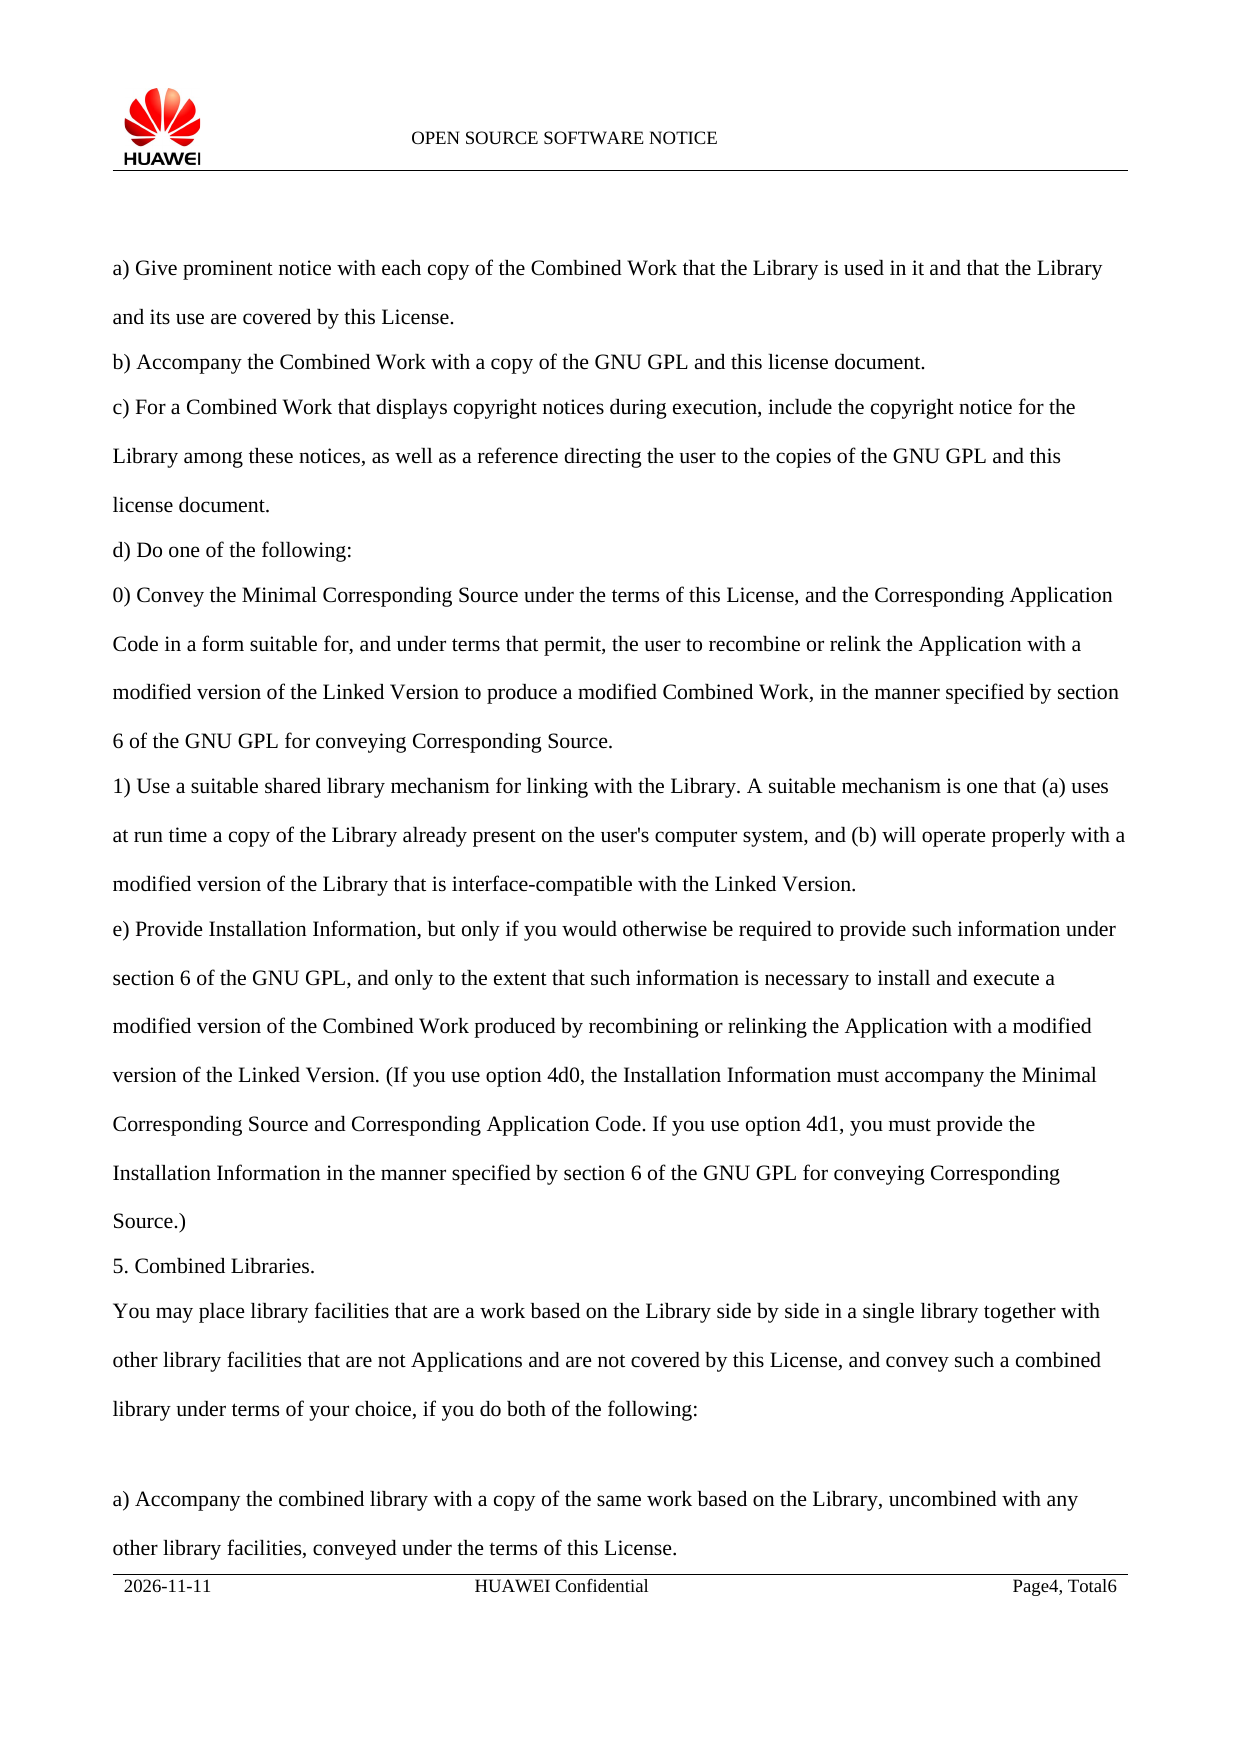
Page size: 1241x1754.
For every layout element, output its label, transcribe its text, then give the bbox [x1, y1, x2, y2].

text 1) Use a suitable shared library mechanism for linking with the Library. A suitable mechanism is one that (a) uses at run time a copy of the Library already present on the user's computer system, and (b) will operate properly with a modified version of the Library that is interface-compatible with the Linked Version. [112, 769, 1128, 899]
text 0) Convey the Minimal Corresponding Source under the terms of this License, and the Corresponding Application Code in a form suitable for, and under terms that permit, the user to recombine or relink the Application with a modified version of the Linked Version to produce a modified Combined Work, in the manner specified by section 6 of the GNU GPL for conveying Corresponding Source. [112, 578, 1128, 757]
text b) Accompany the Combined Work with a copy of the GNU GPL and this license document. [112, 345, 1128, 378]
text You may place library facilities that are a work based on the Library side by side in a single library together with other library facilities that are not Applications and are not covered by this License, and convey such a combined library under terms of your choice, if you do both of the following: [112, 1295, 1128, 1425]
text e) Provide Installation Information, but only if you would otherwise be required to provide such information under section 6 of the GNU GPL, and only to the extent that such information is necessary to install and execute a modified version of the Combined Work produced by recombining or relinking the Application with a modified version of the Linked Version. (If you use option 4d0, the Installation Information must accompany the Minimal Corresponding Source and Corresponding Application Code. If you use option 4d1, you must provide the Installation Information in the manner specified by section 6 of the GNU GPL for conveying Corresponding Source.) [112, 912, 1128, 1237]
text a) Accompany the combined library with a copy of the same work based on the Library, uncombined with any other library facilities, conveyed under the terms of this License. [112, 1482, 1128, 1564]
picture [124, 88, 201, 165]
text a) Give prominent notice with each copy of the Combined Work that the Library is used in it and that the Library and its use are covered by this License. [112, 251, 1128, 333]
text c) For a Combined Work that displays copyright notices during execution, include the copyright notice for the Library among these notices, as well as a reference directing the user to the copies of the GNU GPL and this license document. [112, 390, 1128, 520]
text 5. Combined Libraries. [112, 1250, 1128, 1282]
text d) Do one of the following: [112, 533, 1128, 566]
